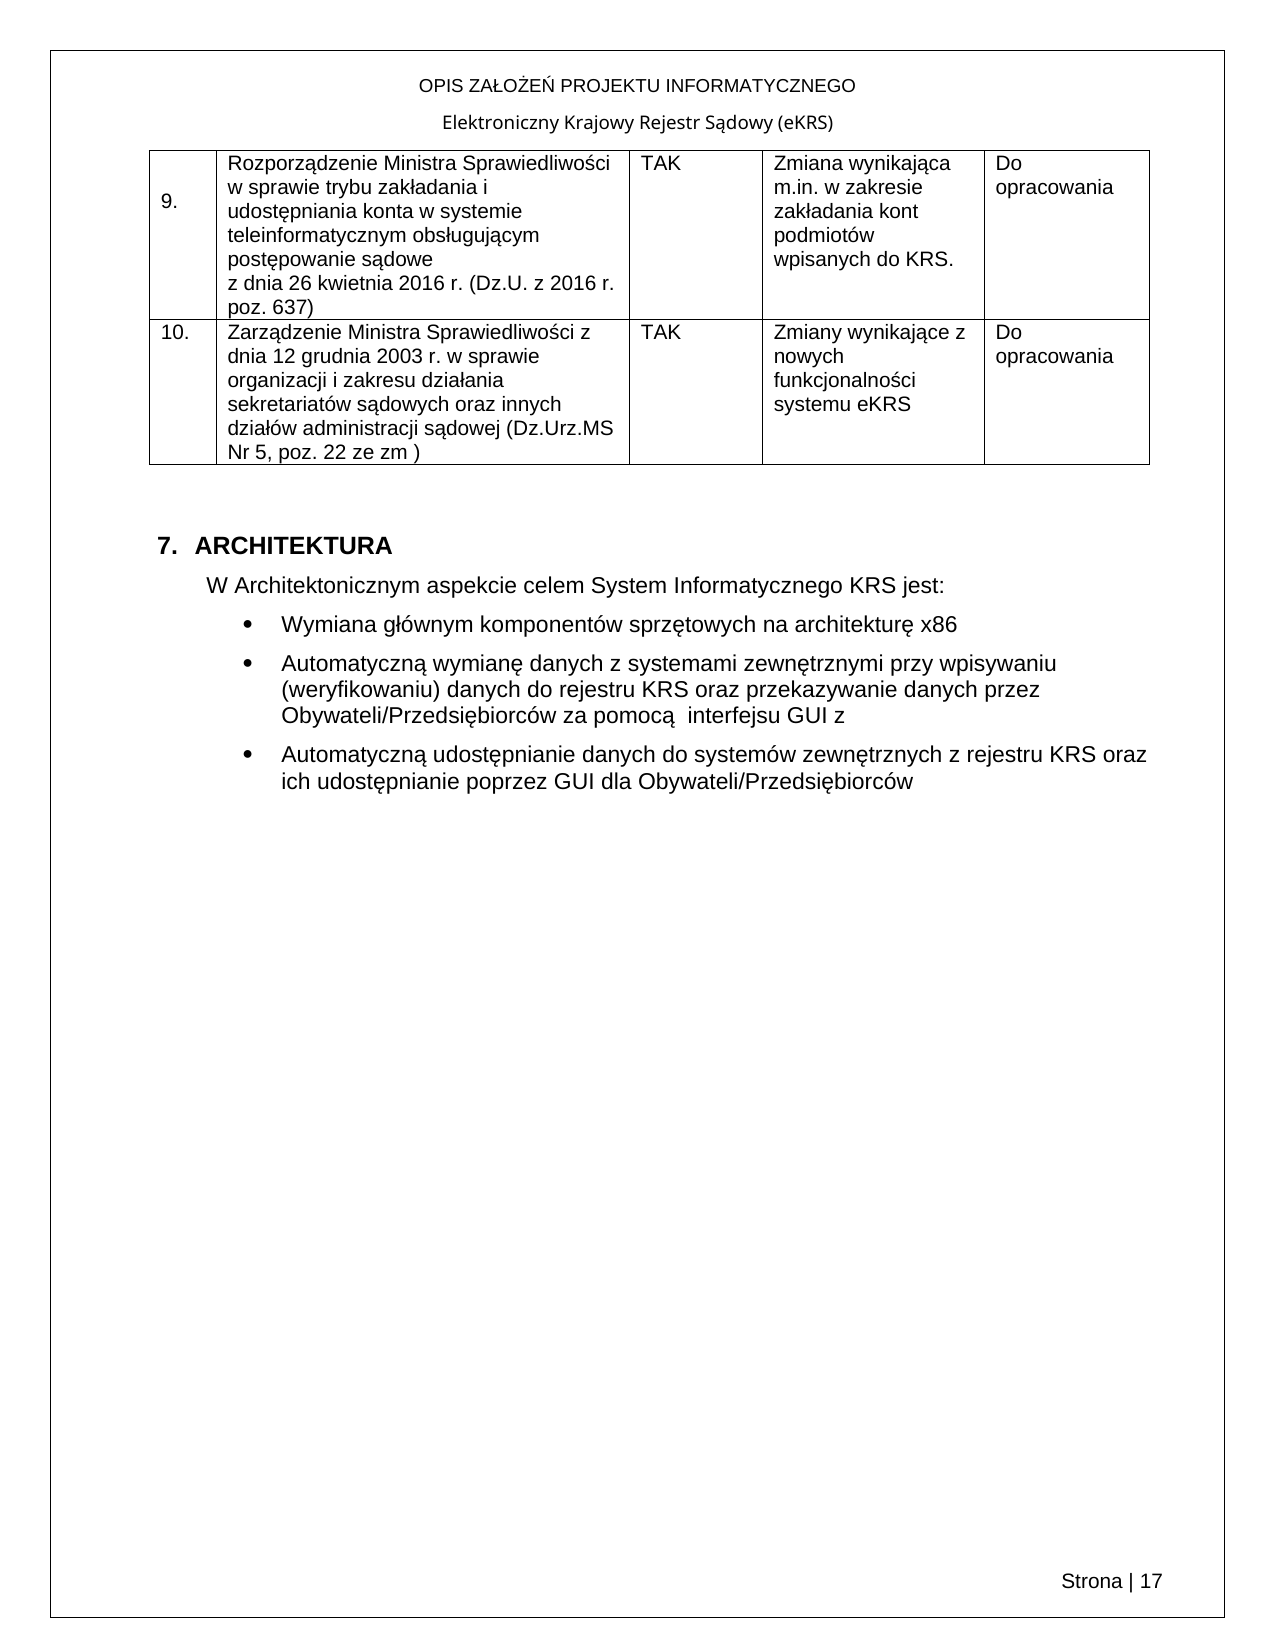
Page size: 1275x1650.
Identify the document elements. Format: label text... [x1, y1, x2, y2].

table_cell Do opracowania [985, 151, 1149, 319]
table_cell Zmiana wynikająca m.in. w zakresie zakładania kont podmiotów wpisanych do KRS. [763, 151, 984, 319]
table_cell TAK [630, 320, 762, 463]
table_cell Rozporządzenie Ministra Sprawiedliwości w sprawie trybu zakładania i udostępniania konta w systemie teleinformatycznym obsługującym postępowanie sądowe z dnia 26 kwietnia 2016 r. (Dz.U. z 2016 r. poz. 637) [217, 151, 629, 319]
list Automatyczną udostępnianie danych do systemów zewnętrznych z rejestru KRS oraz ich udostępnianie poprzez GUI dla Obywateli/Przedsiębiorców [244, 741, 1162, 794]
table_cell 9. [150, 151, 216, 319]
table_cell Zmiany wynikające z nowych funkcjonalności systemu eKRS [763, 320, 984, 463]
list Automatyczną wymianę danych z systemami zewnętrznymi przy wpisywaniu (weryfikowaniu) danych do rejestru KRS oraz przekazywanie danych przez Obywateli/Przedsiębiorców za pomocą interfejsu GUI z [244, 650, 1162, 729]
table_cell 10. [150, 320, 216, 463]
subtitle ARCHITEKTURA [157, 531, 1162, 559]
table_cell Zarządzenie Ministra Sprawiedliwości z dnia 12 grudnia 2003 r. w sprawie organizacji i zakresu działania sekretariatów sądowych oraz innych działów administracji sądowej (Dz.Urz.MS Nr 5, poz. 22 ze zm ) [217, 320, 629, 463]
list Wymiana głównym komponentów sprzętowych na architekturę x86 [244, 611, 1162, 637]
text W Architektonicznym aspekcie celem System Informatycznego KRS jest: [206, 572, 1162, 598]
table_cell Do opracowania [985, 320, 1149, 463]
table_cell TAK [630, 151, 762, 319]
